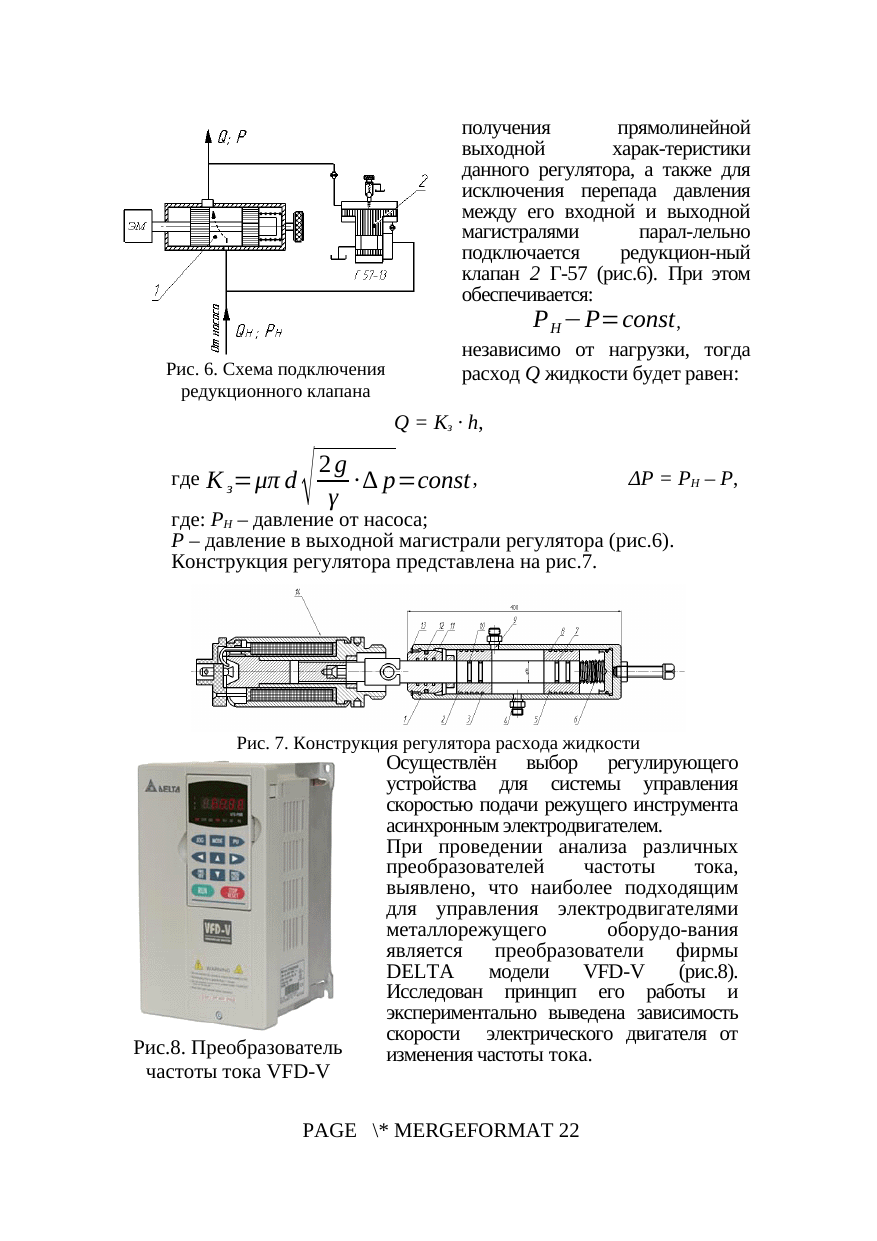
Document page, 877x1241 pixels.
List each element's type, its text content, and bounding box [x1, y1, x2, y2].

text P – давление в выходной магистрали регулятора (рис.6). [112, 531, 765, 552]
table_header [450, 118, 762, 410]
picture [112, 118, 436, 358]
text Q = Kз · h, [112, 410, 765, 434]
table_header Осуществлён выбор регулирующего устройства для системы управления скоростью подачи режущего инструмента асинхронным электродвигателем. При проведении анализа различных преобразователей частоты тока, выявлено, что наиболее подходящим для управления электродвигателями металлорежущего оборудо-вания является преобразователи фирмы DELTA модели VFD-V (рис.8). Исследован принцип его работы и экспериментально выведена зависимость скорости электрического двигателя от изменения частоты тока. [375, 753, 750, 1090]
text где: PH – давление от насоса; [112, 510, 765, 531]
text Конструкция регулятора представлена на рис.7. [112, 552, 765, 573]
picture [127, 753, 345, 1035]
table_header Рис.8. Преобразователь частоты тока VFD-V [101, 753, 375, 1090]
text где , ΔP = PH – P, [112, 446, 765, 510]
picture [191, 584, 686, 732]
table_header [101, 118, 450, 410]
text Рис. 7. Конструкция регулятора расхода жидкости [112, 732, 765, 753]
